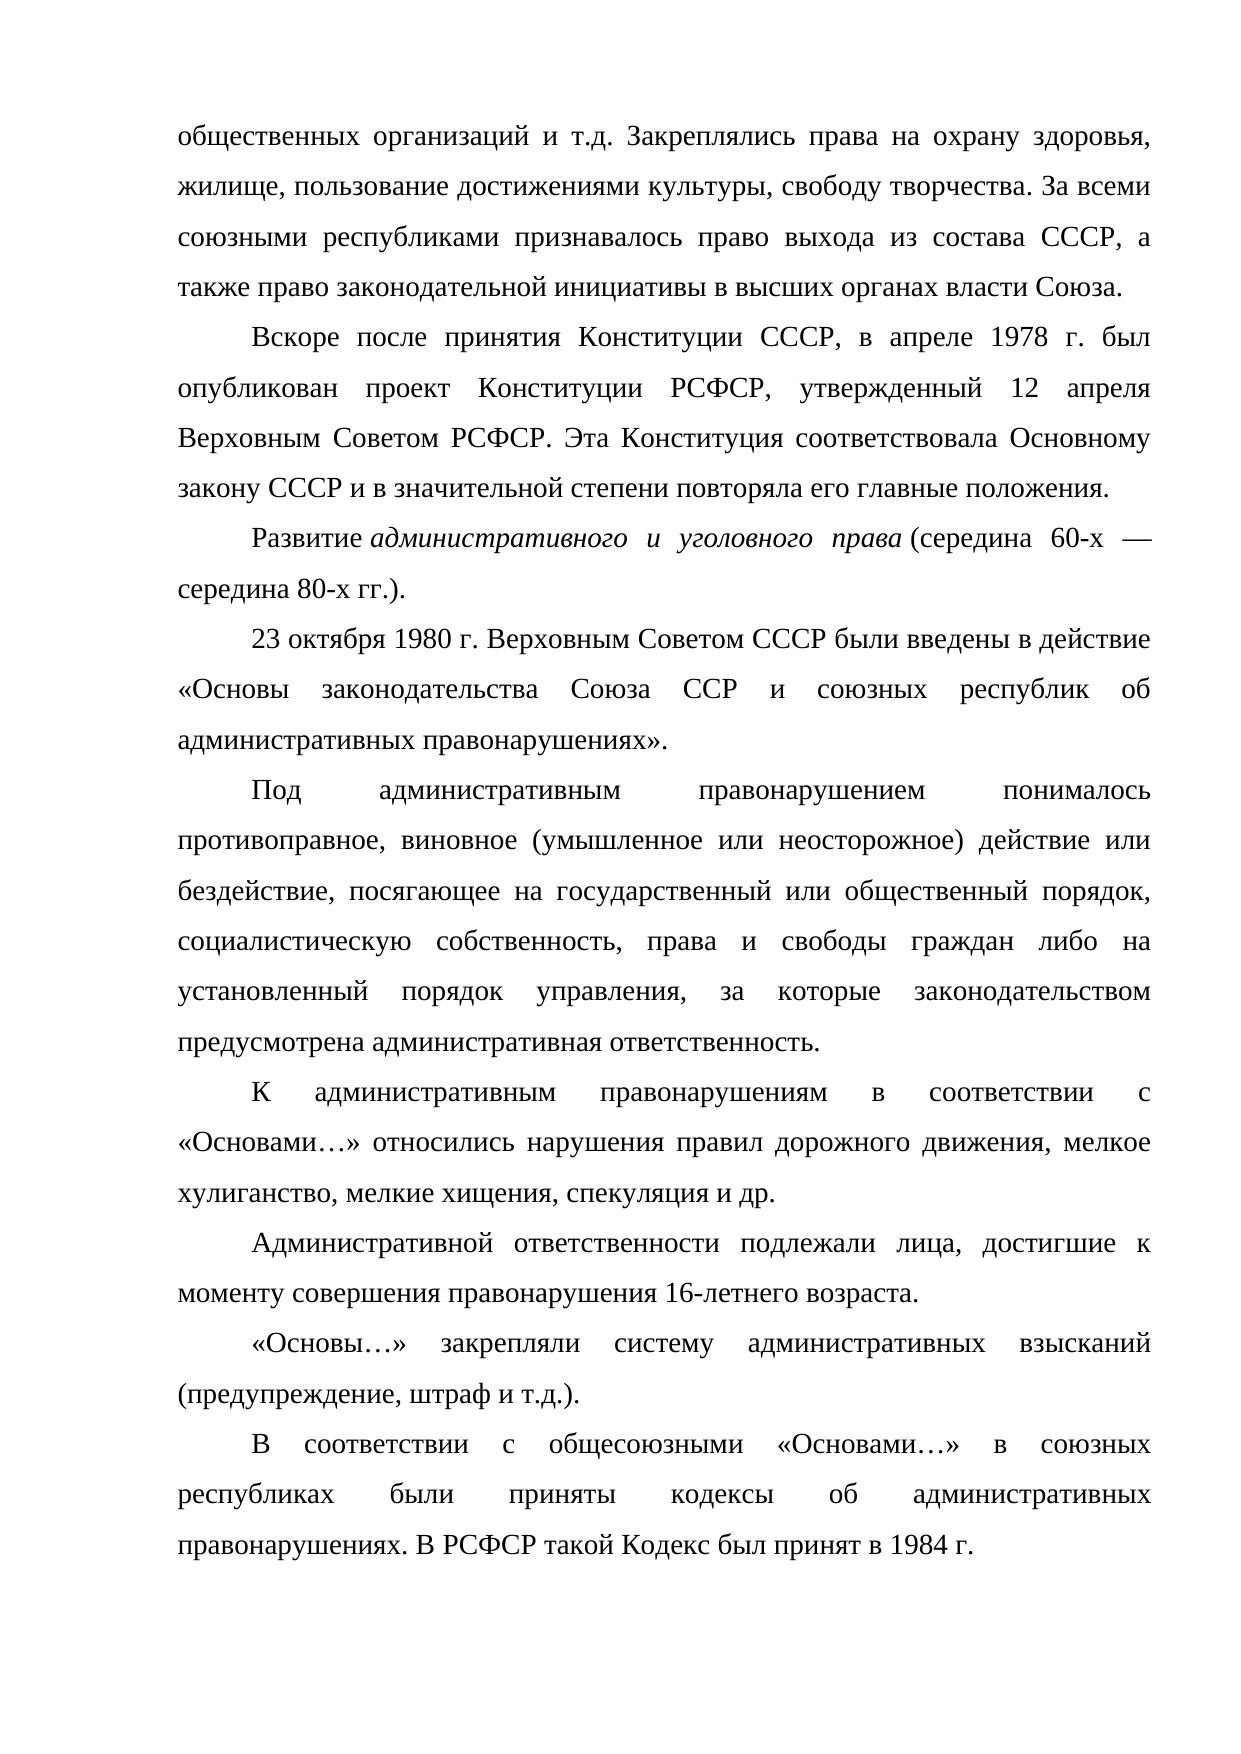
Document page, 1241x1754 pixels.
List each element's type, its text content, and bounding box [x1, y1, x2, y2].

text Административной ответственности подлежали лица, достигшие к моменту совершения правонарушения 16-летнего возраста. [177, 1225, 1152, 1309]
text К административным правонарушениям в соответствии с «Основами…» относились нарушения правил дорожного движения, мелкое хулиганство, мелкие хищения, спекуляция и др. [177, 1074, 1152, 1208]
text 23 октября 1980 г. Верховным Советом СССР были введены в действие «Основы законодательства Союза ССР и союзных республик об административных правонарушениях». [177, 621, 1152, 755]
text Развитие административного и уголовного права (середина 60-х — середина 80-х гг.). [177, 521, 1152, 604]
text Вскоре после принятия Конституции СССР, в апреле 1978 г. был опубликован проект Конституции РСФСР, утвержденный 12 апреля Верховным Советом РСФСР. Эта Конституция соответствовала Основному закону СССР и в значительной степени повторяла его главные положения. [177, 319, 1152, 504]
text «Основы…» закрепляли систему административных взысканий (предупреждение, штраф и т.д.). [177, 1326, 1152, 1409]
text В соответствии с общесоюзными «Основами…» в союзных республиках были приняты кодексы об административных правонарушениях. В РСФСР такой Кодекс был принят в 1984 г. [177, 1426, 1152, 1560]
text Под административным правонарушением понималось противоправное, виновное (умышленное или неосторожное) действие или бездействие, посягающее на государственный или общественный порядок, социалистическую собственность, права и свободы граждан либо на установленный порядок управления, за которые законодательством предусмотрена административная ответственность. [177, 772, 1152, 1057]
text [177, 118, 1152, 303]
